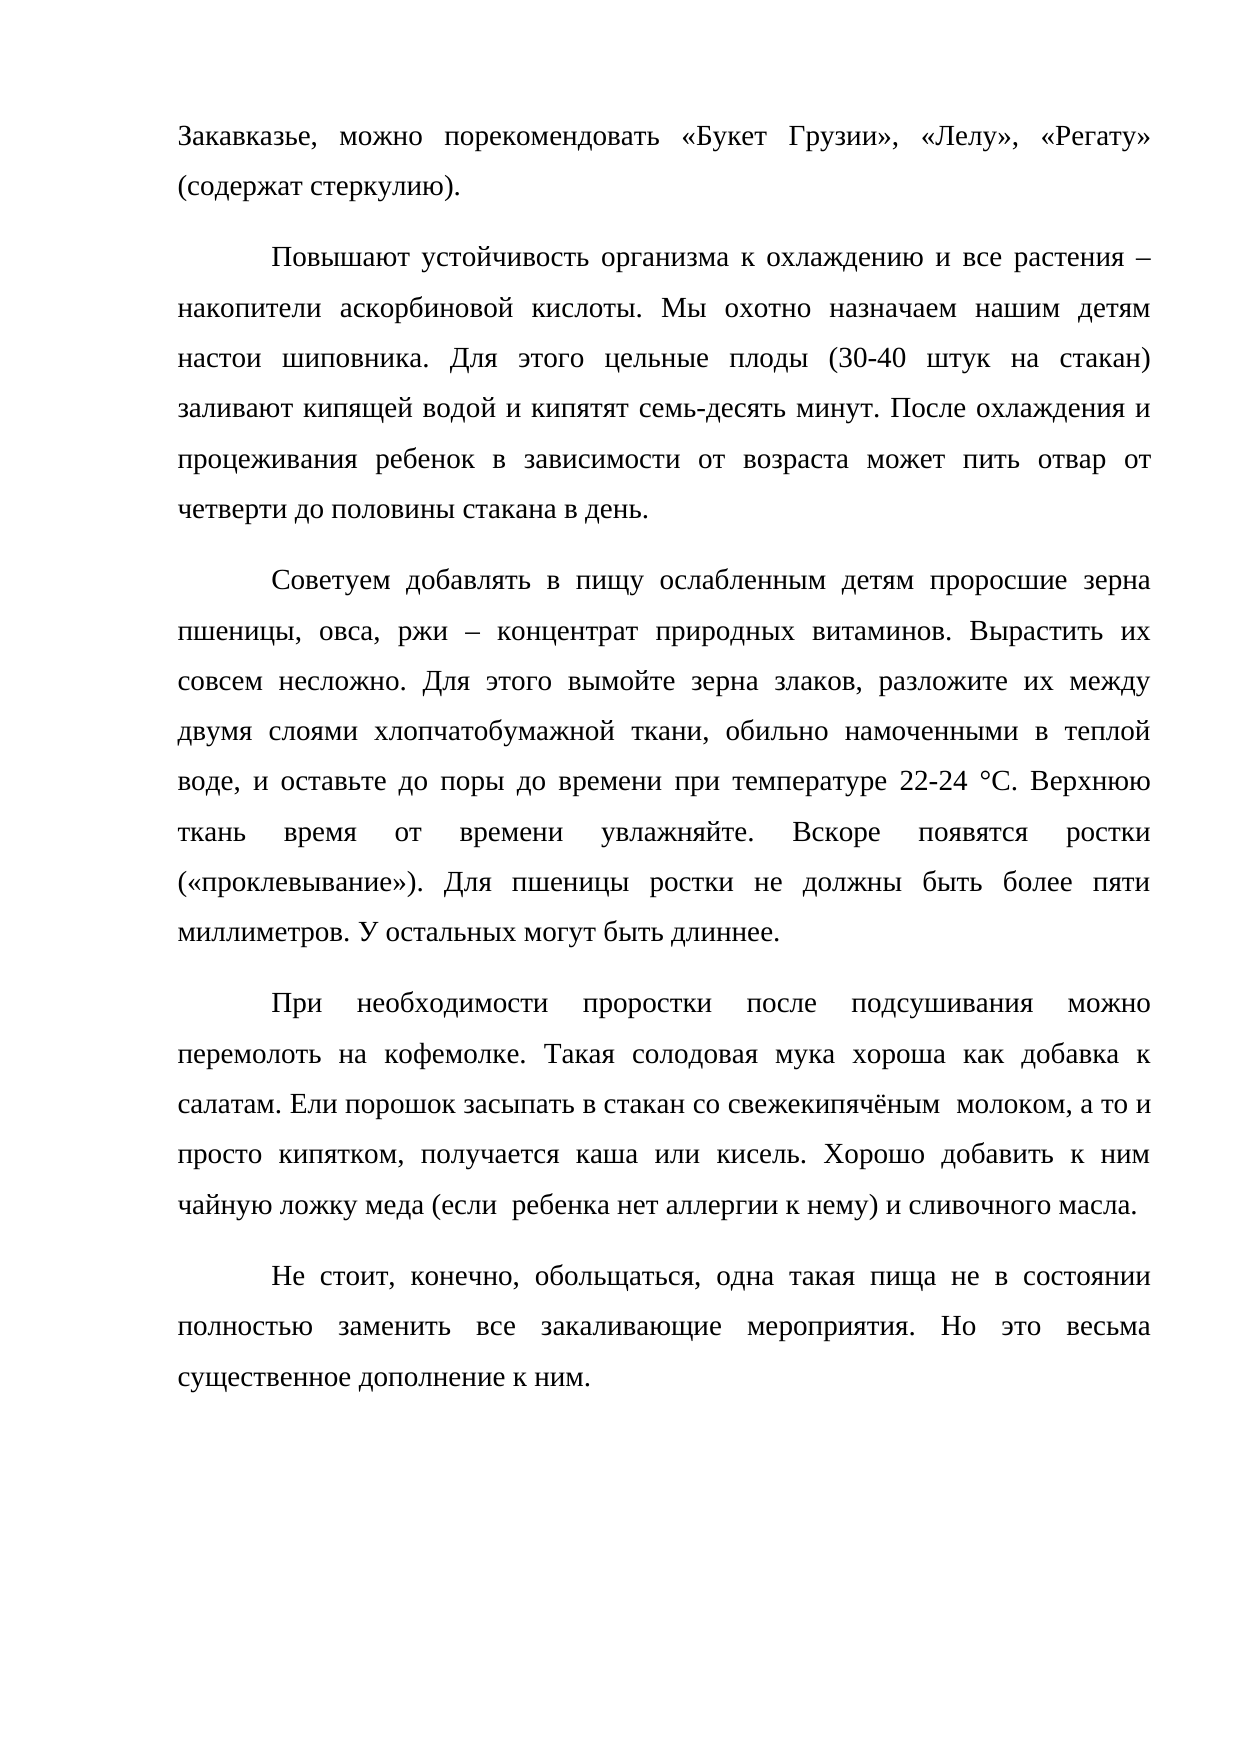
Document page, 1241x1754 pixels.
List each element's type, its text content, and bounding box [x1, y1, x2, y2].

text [177, 118, 1152, 202]
text Повышают устойчивость организма к охлаждению и все растения – накопители аскорбиновой кислоты. Мы охотно назначаем нашим детям настои шиповника. Для этого цельные плоды (30-40 штук на стакан) заливают кипящей водой и кипятят семь-десять минут. После охлаждения и процеживания ребенок в зависимости от возраста может пить отвар от четверти до половины стакана в день. [177, 239, 1152, 525]
text Советуем добавлять в пищу ослабленным детям проросшие зерна пшеницы, овса, ржи – концентрат природных витаминов. Вырастить их совсем несложно. Для этого вымойте зерна злаков, разложите их между двумя слоями хлопчатобумажной ткани, обильно намоченными в теплой воде, и оставьте до поры до времени при температуре 22-24 °С. Верхнюю ткань время от времени увлажняйте. Вскоре появятся ростки («проклевывание»). Для пшеницы ростки не должны быть более пяти миллиметров. У остальных могут быть длиннее. [177, 562, 1152, 948]
text Не стоит, конечно, обольщаться, одна такая пища не в состоянии полностью заменить все закаливающие мероприятия. Но это весьма существенное дополнение к ним. [177, 1258, 1152, 1392]
text При необходимости проростки после подсушивания можно перемолоть на кофемолке. Такая солодовая мука хороша как добавка к салатам. Ели порошок засыпать в стакан со свежекипячёным молоком, а то и просто кипятком, получается каша или кисель. Хорошо добавить к ним чайную ложку меда (если ребенка нет аллергии к нему) и сливочного масла. [177, 986, 1152, 1220]
